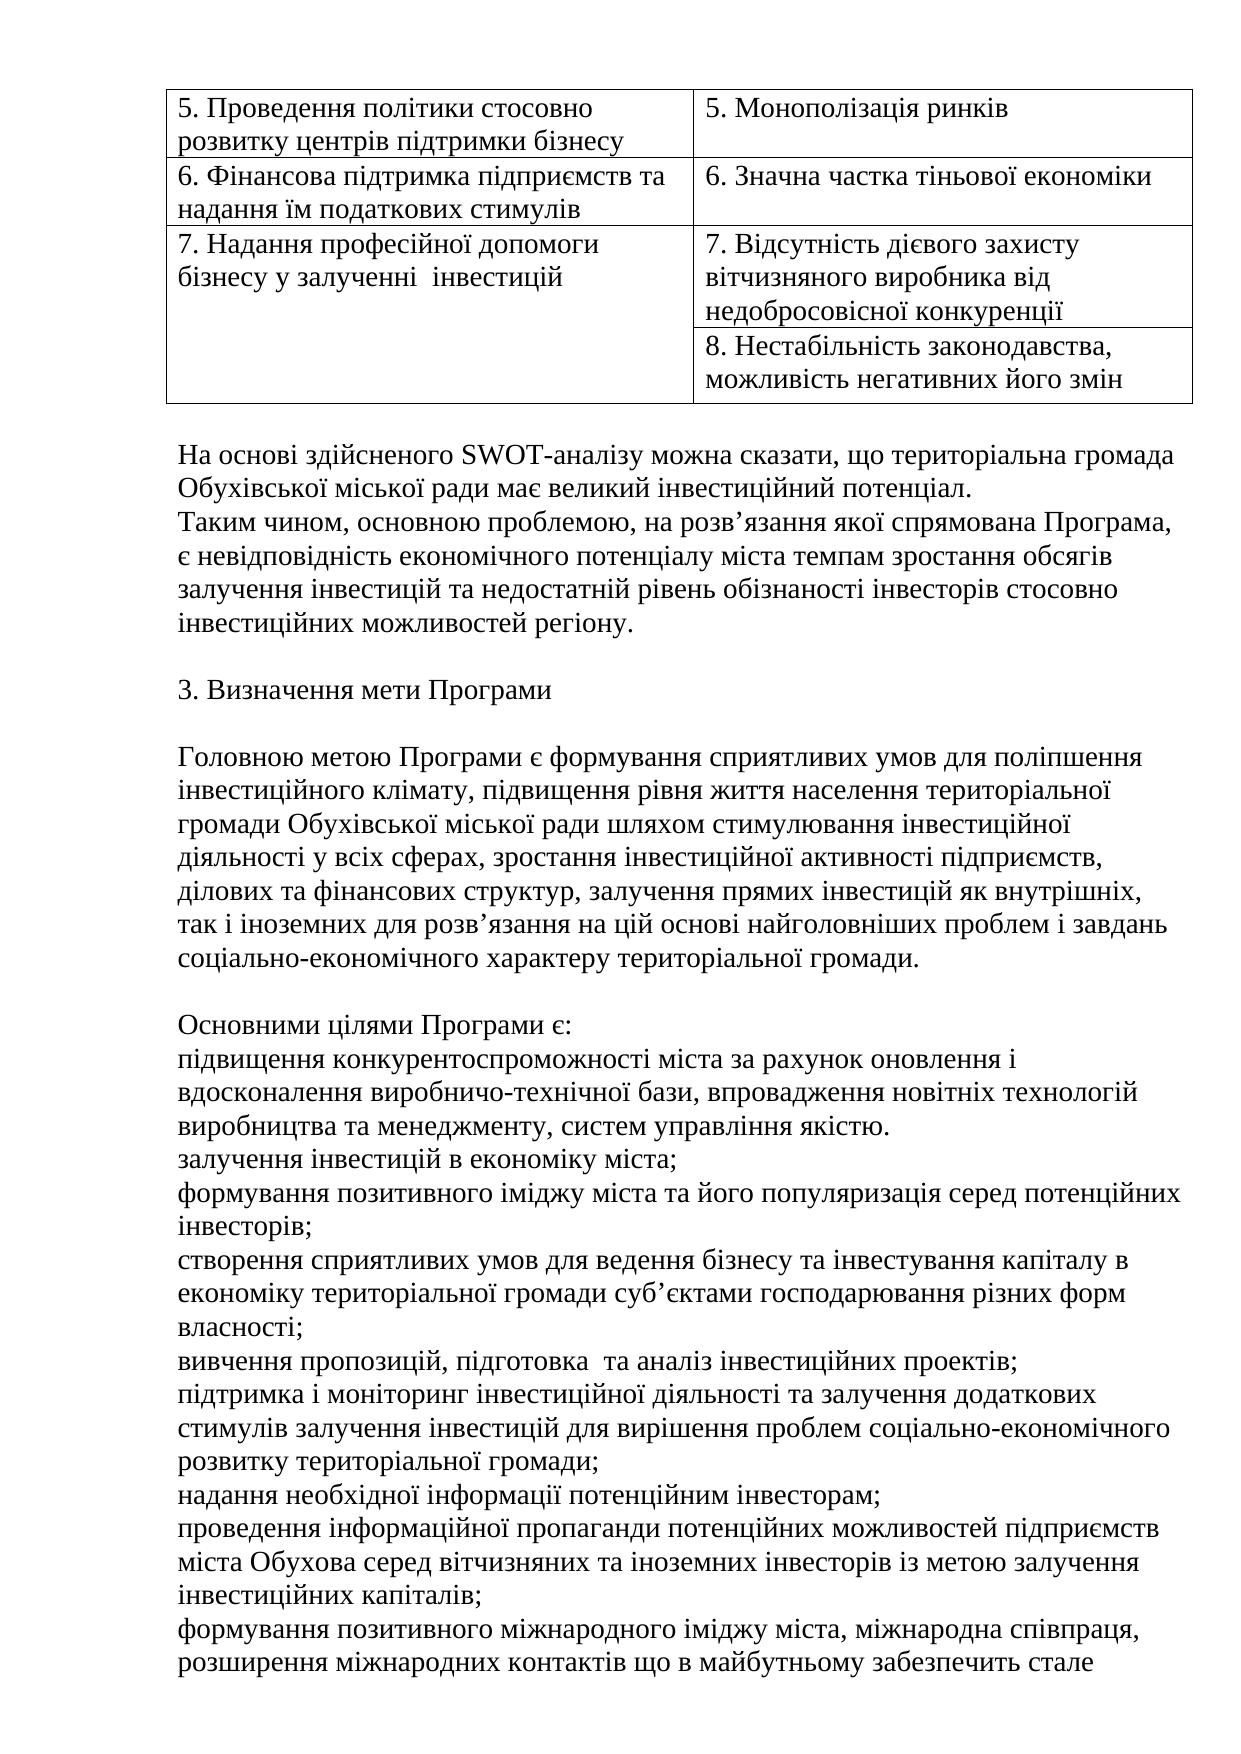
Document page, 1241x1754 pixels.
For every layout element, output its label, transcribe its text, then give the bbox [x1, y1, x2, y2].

table_cell 6. Значна частка тіньової економіки [694, 158, 1192, 225]
text проведення інформаційної пропаганди потенційних можливостей підприємств міста Обухова серед вітчизняних та іноземних інвесторів із метою залучення інвестиційних капіталів; [177, 1510, 1181, 1611]
text створення сприятливих умов для ведення бізнесу та інвестування капіталу в економіку територіальної громади суб’єктами господарювання різних форм власності; [177, 1242, 1181, 1343]
text Основними цілями Програми є: [177, 1007, 1181, 1041]
table_cell 7. Відсутність дієвого захисту вітчизняного виробника від недобросовісної конкуренції [694, 226, 1192, 327]
text формування позитивного іміджу міста та його популяризація серед потенційних інвесторів; [177, 1175, 1181, 1242]
text підвищення конкурентоспроможності міста за рахунок оновлення і вдосконалення виробничо-технічної бази, впровадження новітніх технологій виробництва та менеджменту, систем управління якістю. [177, 1041, 1181, 1141]
text залучення інвестицій в економіку міста; [177, 1141, 1181, 1175]
text На основі здійсненого SWOT-аналізу можна сказати, що територіальна громада Обухівської міської ради має великий інвестиційний потенціал. [177, 437, 1181, 504]
text 3. Визначення мети Програми [177, 672, 1181, 705]
table_cell 5. Проведення політики стосовно розвитку центрів підтримки бізнесу [167, 90, 693, 157]
table_cell 7. Надання професійної допомоги бізнесу у залученні інвестицій [167, 226, 693, 402]
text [177, 1611, 1181, 1678]
table_cell 8. Нестабільність законодавства, можливість негативних його змін [694, 328, 1192, 402]
text Таким чином, основною проблемою, на розв’язання якої спрямована Програма, є невідповідність економічного потенціалу міста темпам зростання обсягів залучення інвестицій та недостатній рівень обізнаності інвесторів стосовно інвестиційних можливостей регіону. [177, 504, 1181, 638]
text підтримка і моніторинг інвестиційної діяльності та залучення додаткових стимулів залучення інвестицій для вирішення проблем соціально-економічного розвитку територіальної громади; [177, 1376, 1181, 1477]
table_cell 6. Фінансова підтримка підприємств та надання їм податкових стимулів [167, 158, 693, 225]
text вивчення пропозицій, підготовка та аналіз інвестиційних проектів; [177, 1343, 1181, 1376]
table_cell 5. Монополізація ринків [694, 90, 1192, 157]
text надання необхідної інформації потенційним інвесторам; [177, 1477, 1181, 1510]
text Головною метою Програми є формування сприятливих умов для поліпшення інвестиційного клімату, підвищення рівня життя населення територіальної громади Обухівської міської ради шляхом стимулювання інвестиційної діяльності у всіх сферах, зростання інвестиційної активності підприємств, ділових та фінансових структур, залучення прямих інвестицій як внутрішніх, так і іноземних для розв’язання на цій основі найголовніших проблем і завдань соціально-економічного характеру територіальної громади. [177, 739, 1181, 974]
